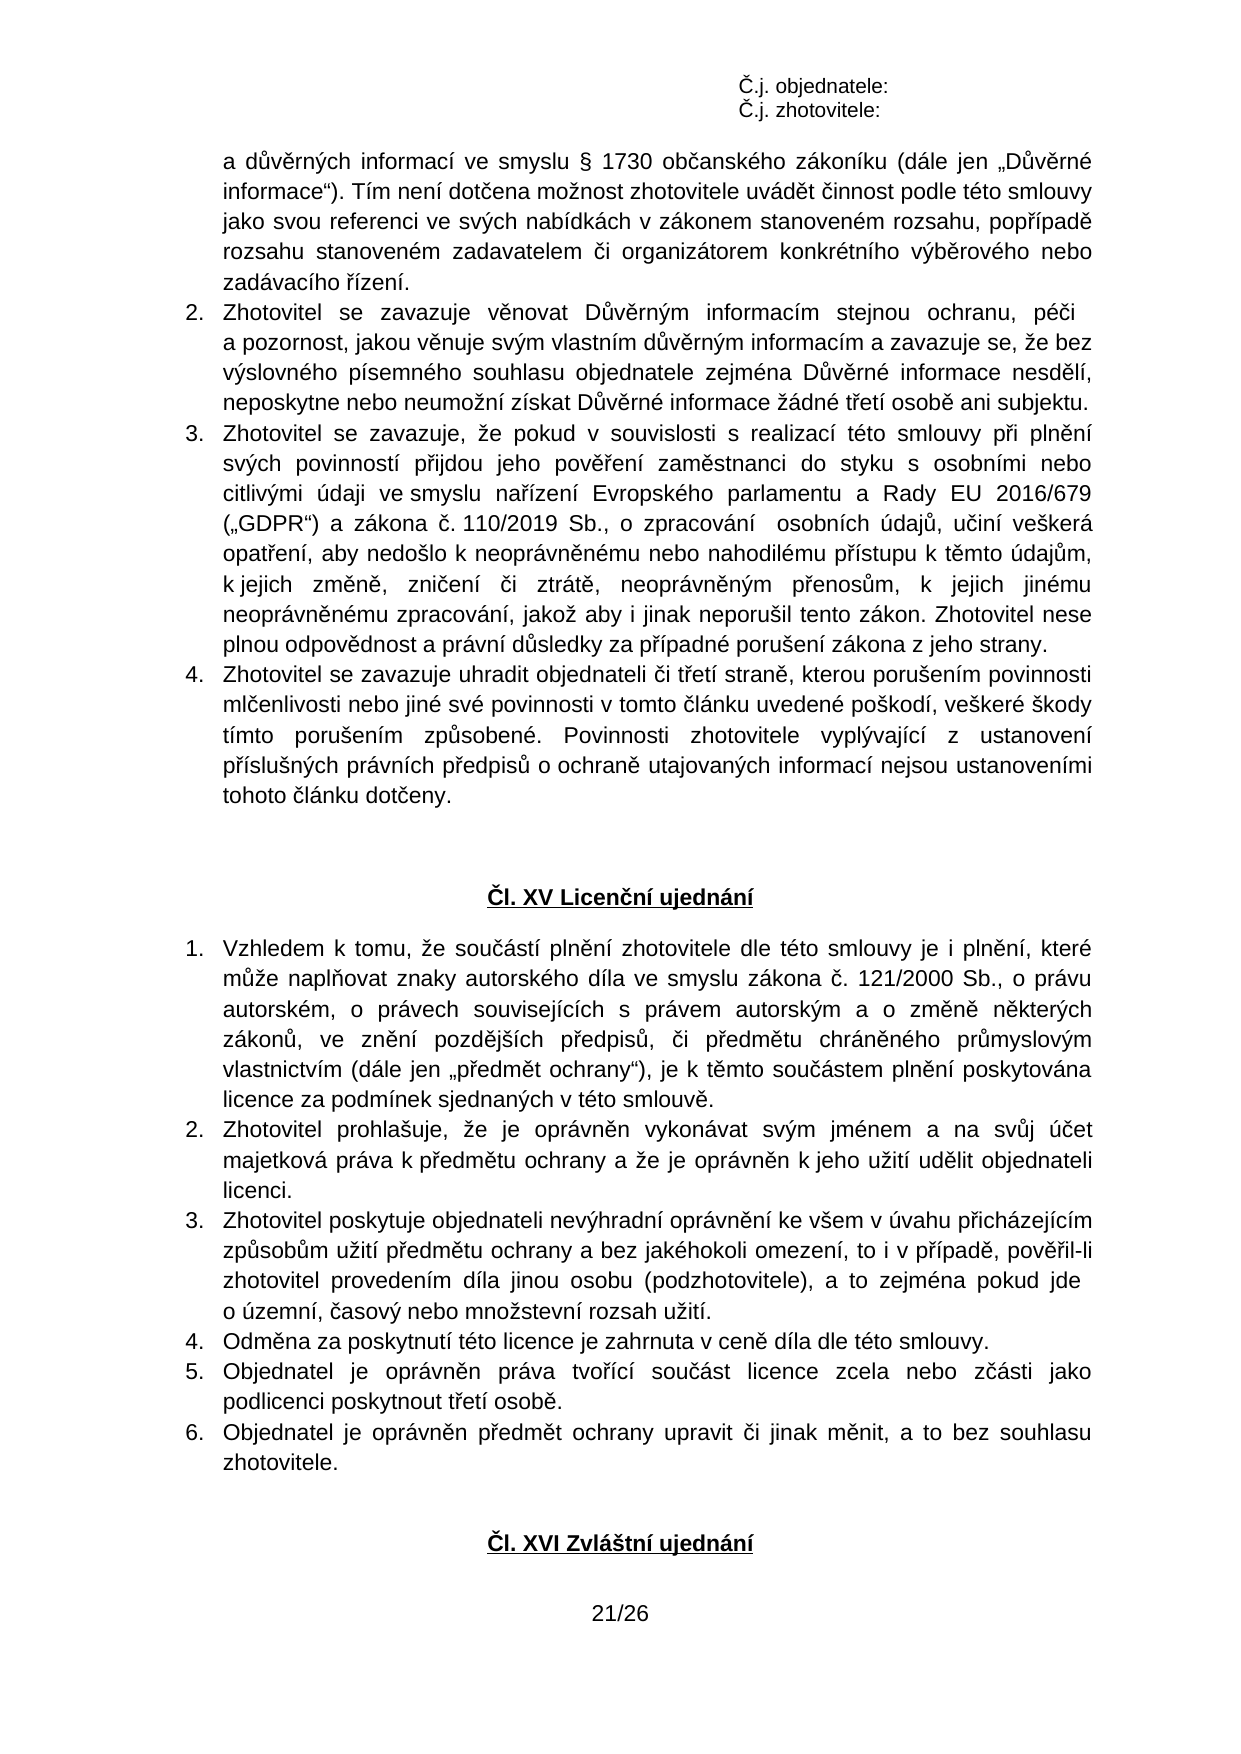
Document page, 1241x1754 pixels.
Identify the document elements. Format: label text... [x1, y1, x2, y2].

list Zhotovitel se zavazuje uhradit objednateli či třetí straně, kterou porušením povinnosti mlčenlivosti nebo jiné své povinnosti v tomto článku uvedené poškodí, veškeré škody tímto porušením způsobené. Povinnosti zhotovitele vyplývající z ustanovení příslušných právních předpisů o ochraně utajovaných informací nejsou ustanoveními tohoto článku dotčeny. [185, 661, 1093, 808]
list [185, 148, 1093, 295]
list Odměna za poskytnutí této licence je zahrnuta v ceně díla dle této smlouvy. [185, 1328, 1093, 1354]
list Zhotovitel poskytuje objednateli nevýhradní oprávnění ke všem v úvahu přicházejícím způsobům užití předmětu ochrany a bez jakéhokoli omezení, to i v případě, pověřil-li zhotovitel provedením díla jinou osobu (podzhotovitele), a to zejména pokud jde o územní, časový nebo množstevní rozsah užití. [185, 1207, 1093, 1324]
list Zhotovitel prohlašuje, že je oprávněn vykonávat svým jménem a na svůj účet majetková práva k předmětu ochrany a že je oprávněn k jeho užití udělit objednateli licenci. [185, 1116, 1093, 1203]
list Zhotovitel se zavazuje, že pokud v souvislosti s realizací této smlouvy při plnění svých povinností přijdou jeho pověření zaměstnanci do styku s osobními nebo citlivými údaji ve smyslu nařízení Evropského parlamentu a Rady EU 2016/679 („GDPR“) a zákona č. 110/2019 Sb., o zpracování osobních údajů, učiní veškerá opatření, aby nedošlo k neoprávněnému nebo nahodilému přístupu k těmto údajům, k jejich změně, zničení či ztrátě, neoprávněným přenosům, k jejich jinému neoprávněnému zpracování, jakož aby i jinak neporušil tento zákon. Zhotovitel nese plnou odpovědnost a právní důsledky za případné porušení zákona z jeho strany. [185, 419, 1093, 657]
list Objednatel je oprávněn předmět ochrany upravit či jinak měnit, a to bez souhlasu zhotovitele. [185, 1418, 1093, 1475]
text Čl. XV Licenční ujednání [148, 884, 1093, 910]
list Zhotovitel se zavazuje věnovat Důvěrným informacím stejnou ochranu, péči a pozornost, jakou věnuje svým vlastním důvěrným informacím a zavazuje se, že bez výslovného písemného souhlasu objednatele zejména Důvěrné informace nesdělí, neposkytne nebo neumožní získat Důvěrné informace žádné třetí osobě ani subjektu. [185, 299, 1093, 416]
text Čl. XVI Zvláštní ujednání [148, 1530, 1093, 1556]
list Vzhledem k tomu, že součástí plnění zhotovitele dle této smlouvy je i plnění, které může naplňovat znaky autorského díla ve smyslu zákona č. 121/2000 Sb., o právu autorském, o právech souvisejících s právem autorským a o změně některých zákonů, ve znění pozdějších předpisů, či předmětu chráněného průmyslovým vlastnictvím (dále jen „předmět ochrany“), je k těmto součástem plnění poskytována licence za podmínek sjednaných v této smlouvě. [185, 935, 1093, 1112]
list Objednatel je oprávněn práva tvořící součást licence zcela nebo zčásti jako podlicenci poskytnout třetí osobě. [185, 1358, 1093, 1414]
